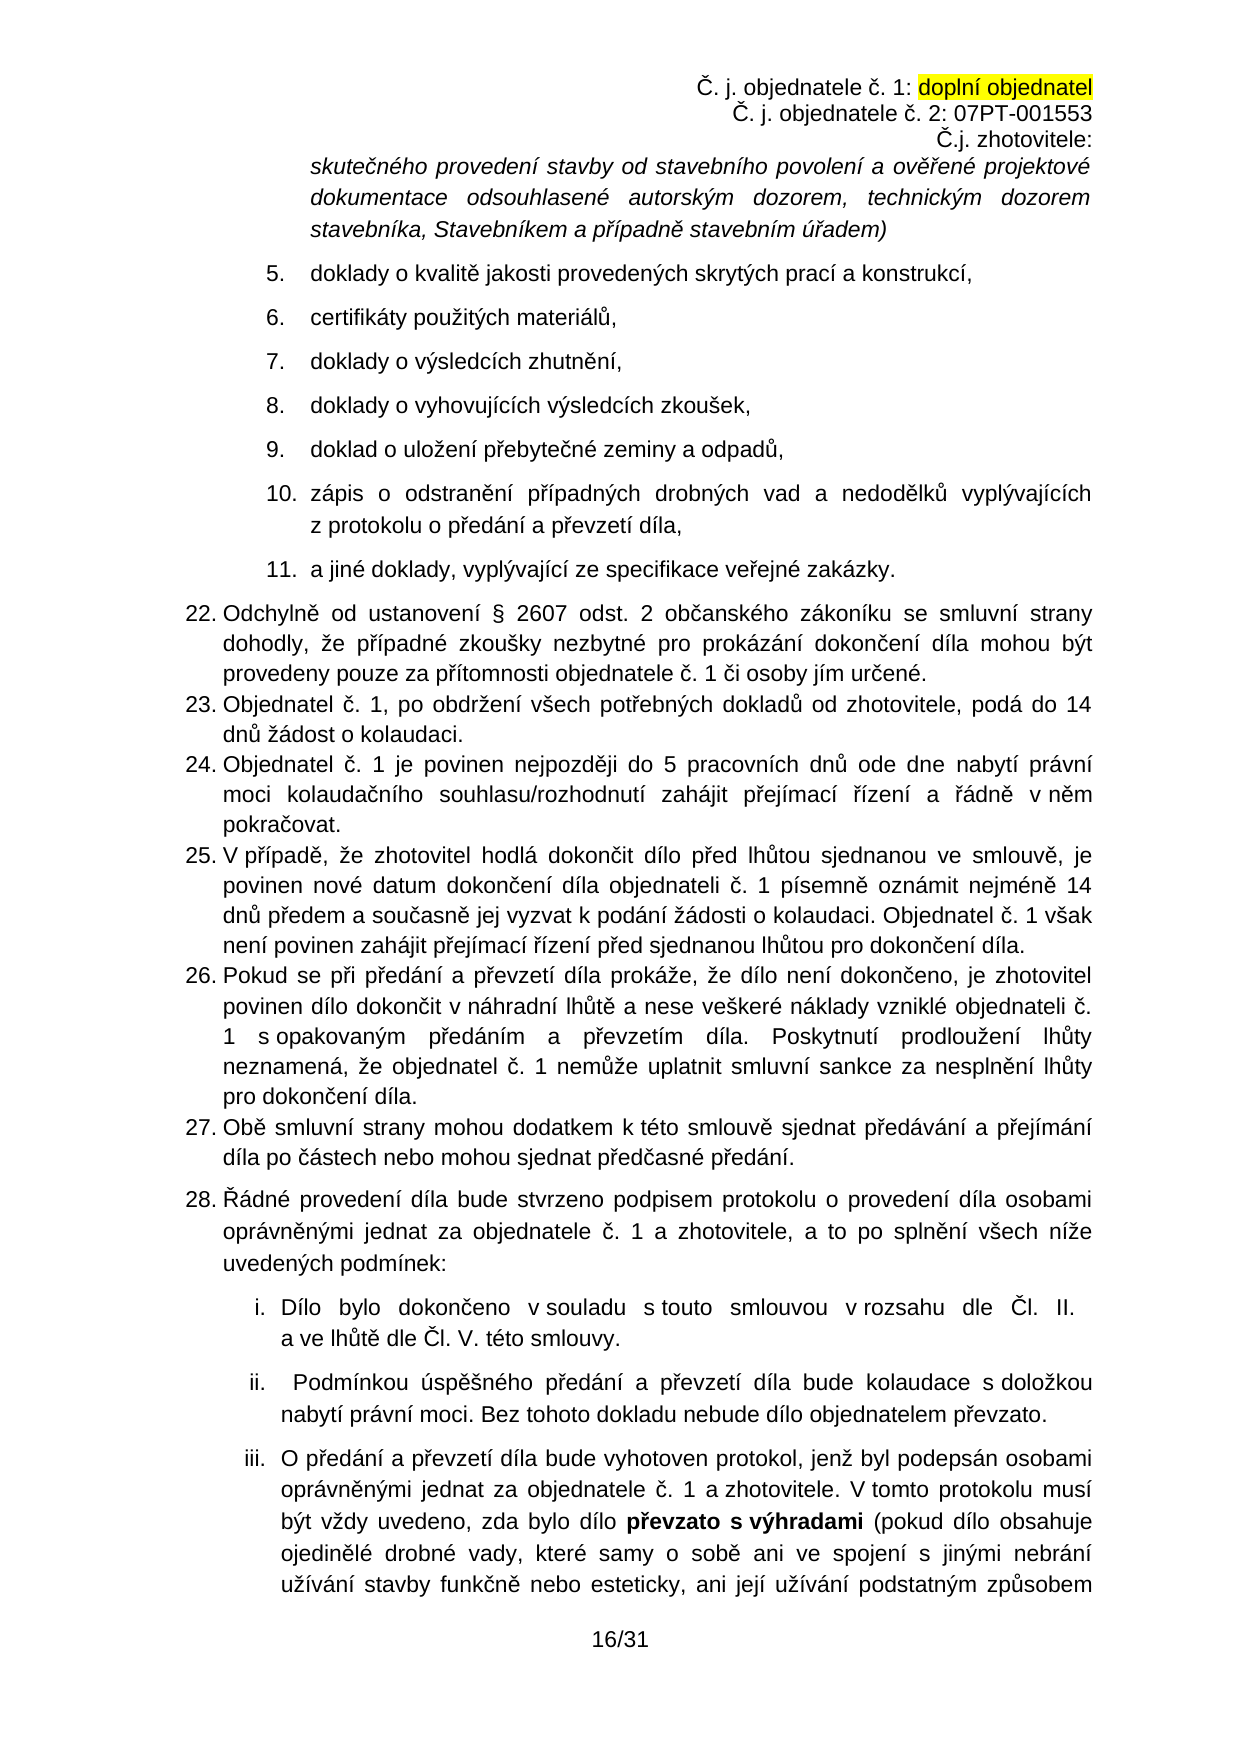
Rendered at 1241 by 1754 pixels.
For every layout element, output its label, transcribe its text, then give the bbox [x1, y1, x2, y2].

list doklady o výsledcích zhutnění, [266, 348, 1093, 374]
list Objednatel č. 1 je povinen nejpozději do 5 pracovních dnů ode dne nabytí právní moci kolaudačního souhlasu/rozhodnutí zahájit přejímací řízení a řádně v něm pokračovat. [185, 751, 1093, 838]
list Dílo bylo dokončeno v souladu s touto smlouvou v rozsahu dle Čl. II. a ve lhůtě dle Čl. V. této smlouvy. [266, 1294, 1093, 1352]
list Pokud se při předání a převzetí díla prokáže, že dílo není dokončeno, je zhotovitel povinen dílo dokončit v náhradní lhůtě a nese veškeré náklady vzniklé objednateli č. 1 s opakovaným předáním a převzetím díla. Poskytnutí prodloužení lhůty neznamená, že objednatel č. 1 nemůže uplatnit smluvní sankce za nesplnění lhůty pro dokončení díla. [185, 962, 1093, 1110]
list V případě, že zhotovitel hodlá dokončit dílo před lhůtou sjednanou ve smlouvě, je povinen nové datum dokončení díla objednateli č. 1 písemně oznámit nejméně 14 dnů předem a současně jej vyzvat k podání žádosti o kolaudaci. Objednatel č. 1 však není povinen zahájit přejímací řízení před sjednanou lhůtou pro dokončení díla. [185, 842, 1093, 959]
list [266, 1445, 1093, 1597]
list doklad o uložení přebytečné zeminy a odpadů, [266, 436, 1093, 463]
list Objednatel č. 1, po obdržení všech potřebných dokladů od zhotovitele, podá do 14 dnů žádost o kolaudaci. [185, 691, 1093, 747]
list Odchylně od ustanovení § 2607 odst. 2 občanského zákoníku se smluvní strany dohodly, že případné zkoušky nezbytné pro prokázání dokončení díla mohou být provedeny pouze za přítomnosti objednatele č. 1 či osoby jím určené. [185, 600, 1093, 687]
list Obě smluvní strany mohou dodatkem k této smlouvě sjednat předávání a přejímání díla po částech nebo mohou sjednat předčasné předání. [185, 1113, 1093, 1170]
list Řádné provedení díla bude stvrzeno podpisem protokolu o provedení díla osobami oprávněnými jednat za objednatele č. 1 a zhotovitele, a to po splnění všech níže uvedených podmínek: [185, 1186, 1093, 1276]
list Podmínkou úspěšného předání a převzetí díla bude kolaudace s doložkou nabytí právní moci. Bez tohoto dokladu nebude dílo objednatelem převzato. [266, 1369, 1093, 1427]
list a jiné doklady, vyplývající ze specifikace veřejné zakázky. [266, 556, 1093, 582]
list certifikáty použitých materiálů, [266, 304, 1093, 330]
list zápis o odstranění případných drobných vad a nedodělků vyplývajících z protokolu o předání a převzetí díla, [266, 480, 1093, 538]
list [266, 153, 1093, 242]
list doklady o vyhovujících výsledcích zkoušek, [266, 392, 1093, 418]
list doklady o kvalitě jakosti provedených skrytých prací a konstrukcí, [266, 260, 1093, 286]
